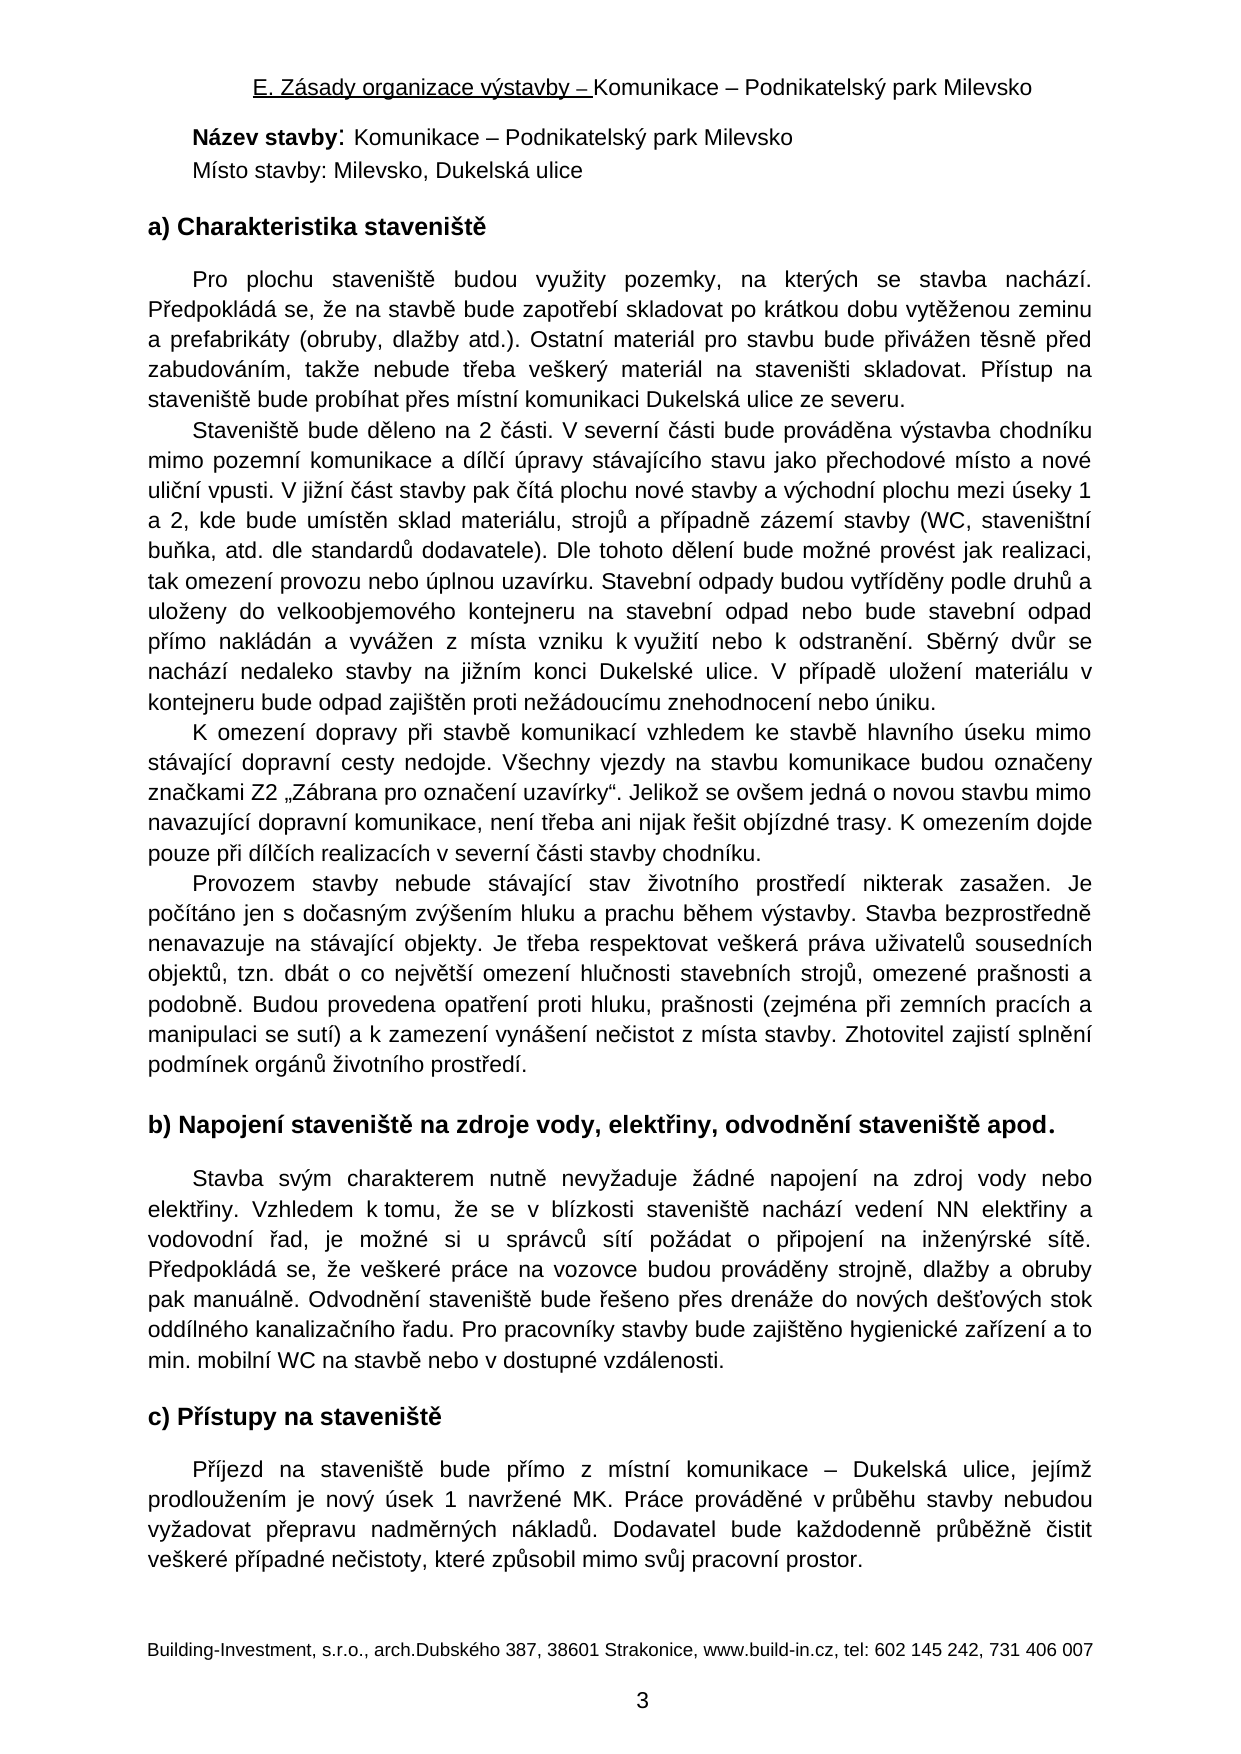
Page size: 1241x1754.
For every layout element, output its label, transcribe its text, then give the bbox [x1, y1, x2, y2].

text Stavba svým charakterem nutně nevyžaduje žádné napojení na zdroj vody nebo elektřiny. Vzhledem k tomu, že se v blízkosti staveniště nachází vedení NN elektřiny a vodovodní řad, je možné si u správců sítí požádat o připojení na inženýrské sítě. Předpokládá se, že veškeré práce na vozovce budou prováděny strojně, dlažby a obruby pak manuálně. Odvodnění staveniště bude řešeno přes drenáže do nových dešťových stok oddílného kanalizačního řadu. Pro pracovníky stavby bude zajištěno hygienické zařízení a to min. mobilní WC na stavbě nebo v dostupné vzdálenosti. [148, 1165, 1093, 1373]
text Staveniště bude děleno na 2 části. V severní části bude prováděna výstavba chodníku mimo pozemní komunikace a dílčí úpravy stávajícího stavu jako přechodové místo a nové uliční vpusti. V jižní část stavby pak čítá plochu nové stavby a východní plochu mezi úseky 1 a 2, kde bude umístěn sklad materiálu, strojů a případně zázemí stavby (WC, staveništní buňka, atd. dle standardů dodavatele). Dle tohoto dělení bude možné provést jak realizaci, tak omezení provozu nebo úplnou uzavírku. Stavební odpady budou vytříděny podle druhů a uloženy do velkoobjemového kontejneru na stavební odpad nebo bude stavební odpad přímo nakládán a vyvážen z místa vzniku k využití nebo k odstranění. Sběrný dvůr se nachází nedaleko stavby na jižním konci Dukelské ulice. V případě uložení materiálu v kontejneru bude odpad zajištěn proti nežádoucímu znehodnocení nebo úniku. [148, 417, 1093, 715]
subtitle b) Napojení staveniště na zdroje vody, elektřiny, odvodnění staveniště apod. [148, 1106, 1093, 1140]
text Příjezd na staveniště bude přímo z místní komunikace – Dukelská ulice, jejímž prodloužením je nový úsek 1 navržené MK. Práce prováděné v průběhu stavby nebudou vyžadovat přepravu nadměrných nákladů. Dodavatel bude každodenně průběžně čistit veškeré případné nečistoty, které způsobil mimo svůj pracovní prostor. [148, 1456, 1093, 1572]
text Název stavby: [148, 118, 1093, 152]
text Pro plochu staveniště budou využity pozemky, na kterých se stavba nachází. Předpokládá se, že na stavbě bude zapotřebí skladovat po krátkou dobu vytěženou zeminu a prefabrikáty (obruby, dlažby atd.). Ostatní materiál pro stavbu bude přivážen těsně před zabudováním, takže nebude třeba veškerý materiál na staveništi skladovat. Přístup na staveniště bude probíhat přes místní komunikaci Dukelská ulice ze severu. [148, 266, 1093, 413]
text Místo stavby: Milevsko, Dukelská ulice [148, 157, 1093, 183]
text Provozem stavby nebude stávající stav životního prostředí nikterak zasažen. Je počítáno jen s dočasným zvýšením hluku a prachu během výstavby. Stavba bezprostředně nenavazuje na stávající objekty. Je třeba respektovat veškerá práva uživatelů sousedních objektů, tzn. dbát o co největší omezení hlučnosti stavebních strojů, omezené prašnosti a podobně. Budou provedena opatření proti hluku, prašnosti (zejména při zemních pracích a manipulaci se sutí) a k zamezení vynášení nečistot z místa stavby. Zhotovitel zajistí splnění podmínek orgánů životního prostředí. [148, 870, 1093, 1077]
subtitle a) Charakteristika staveniště [148, 212, 1093, 241]
subtitle c) Přístupy na staveniště [148, 1402, 1093, 1431]
text K omezení dopravy při stavbě komunikací vzhledem ke stavbě hlavního úseku mimo stávající dopravní cesty nedojde. Všechny vjezdy na stavbu komunikace budou označeny značkami Z2 „Zábrana pro označení uzavírky“. Jelikož se ovšem jedná o novou stavbu mimo navazující dopravní komunikace, není třeba ani nijak řešit objízdné trasy. K omezením dojde pouze při dílčích realizacích v severní části stavby chodníku. [148, 719, 1093, 866]
